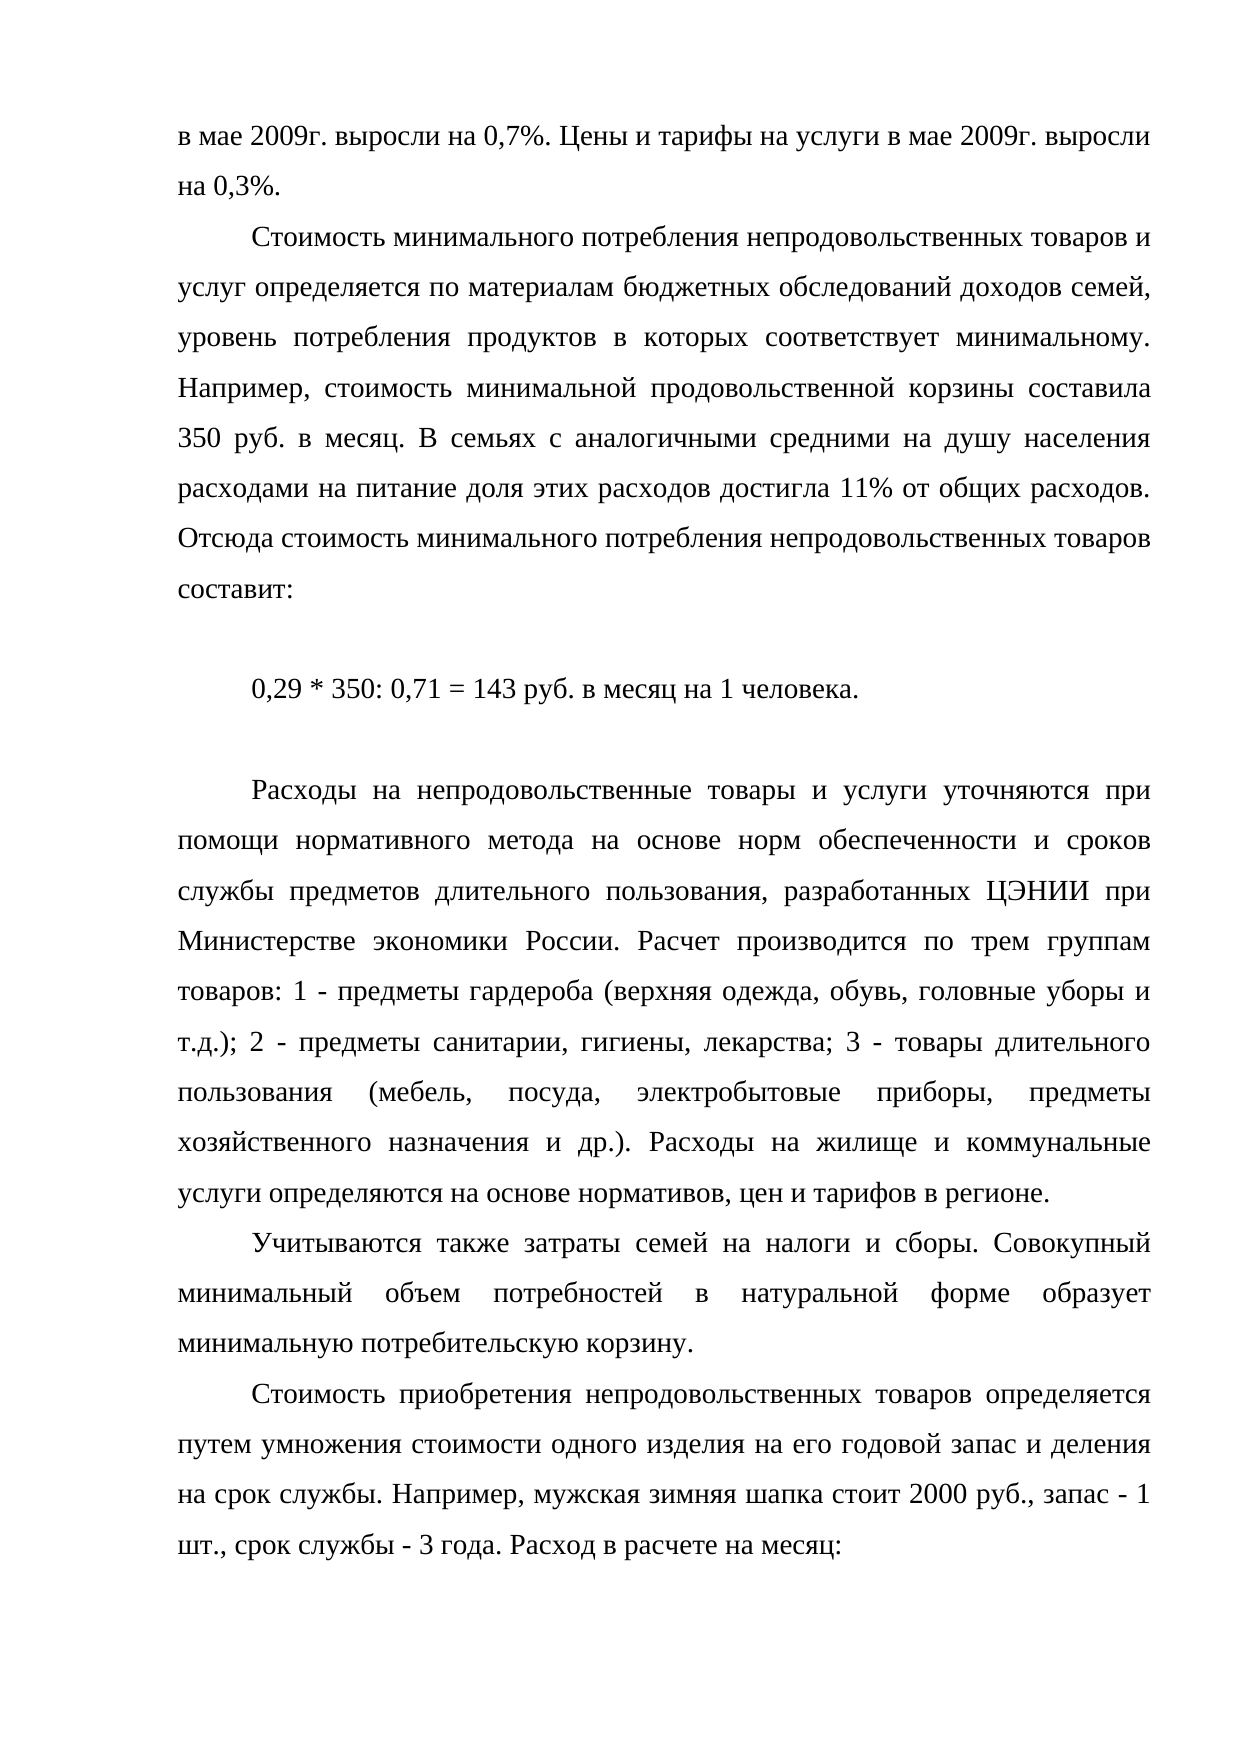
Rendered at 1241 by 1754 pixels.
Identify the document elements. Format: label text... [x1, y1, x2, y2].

text Стоимость минимального потребления непродовольственных товаров и услуг определяется по материалам бюджетных обследований доходов семей, уровень потребления продуктов в которых соответствует минимальному. Например, стоимость минимальной продовольственной корзины составила 350 руб. в месяц. В семьях с аналогичными средними на душу населения расходами на питание доля этих расходов достигла 11% от общих расходов. Отсюда стоимость минимального потребления непродовольственных товаров составит: [177, 219, 1152, 604]
text 0,29 * 350: 0,71 = 143 руб. в месяц на 1 человека. [177, 672, 1152, 705]
text Учитываются также затраты семей на налоги и сборы. Совокупный минимальный объем потребностей в натуральной форме образует минимальную потребительскую корзину. [177, 1225, 1152, 1359]
text Стоимость приобретения непродовольственных товаров определяется путем умножения стоимости одного изделия на его годовой запас и деления на срок службы. Например, мужская зимняя шапка стоит 2000 руб., запас - 1 шт., срок службы - 3 года. Расход в расчете на месяц: [177, 1376, 1152, 1560]
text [177, 118, 1152, 202]
text Расходы на непродовольственные товары и услуги уточняются при помощи нормативного метода на основе норм обеспеченности и сроков службы предметов длительного пользования, разработанных ЦЭНИИ при Министерстве экономики России. Расчет производится по трем группам товаров: 1 - предметы гардероба (верхняя одежда, обувь, головные уборы и т.д.); 2 - предметы санитарии, гигиены, лекарства; 3 - товары длительного пользования (мебель, посуда, электробытовые приборы, предметы хозяйственного назначения и др.). Расходы на жилище и коммунальные услуги определяются на основе нормативов, цен и тарифов в регионе. [177, 772, 1152, 1208]
